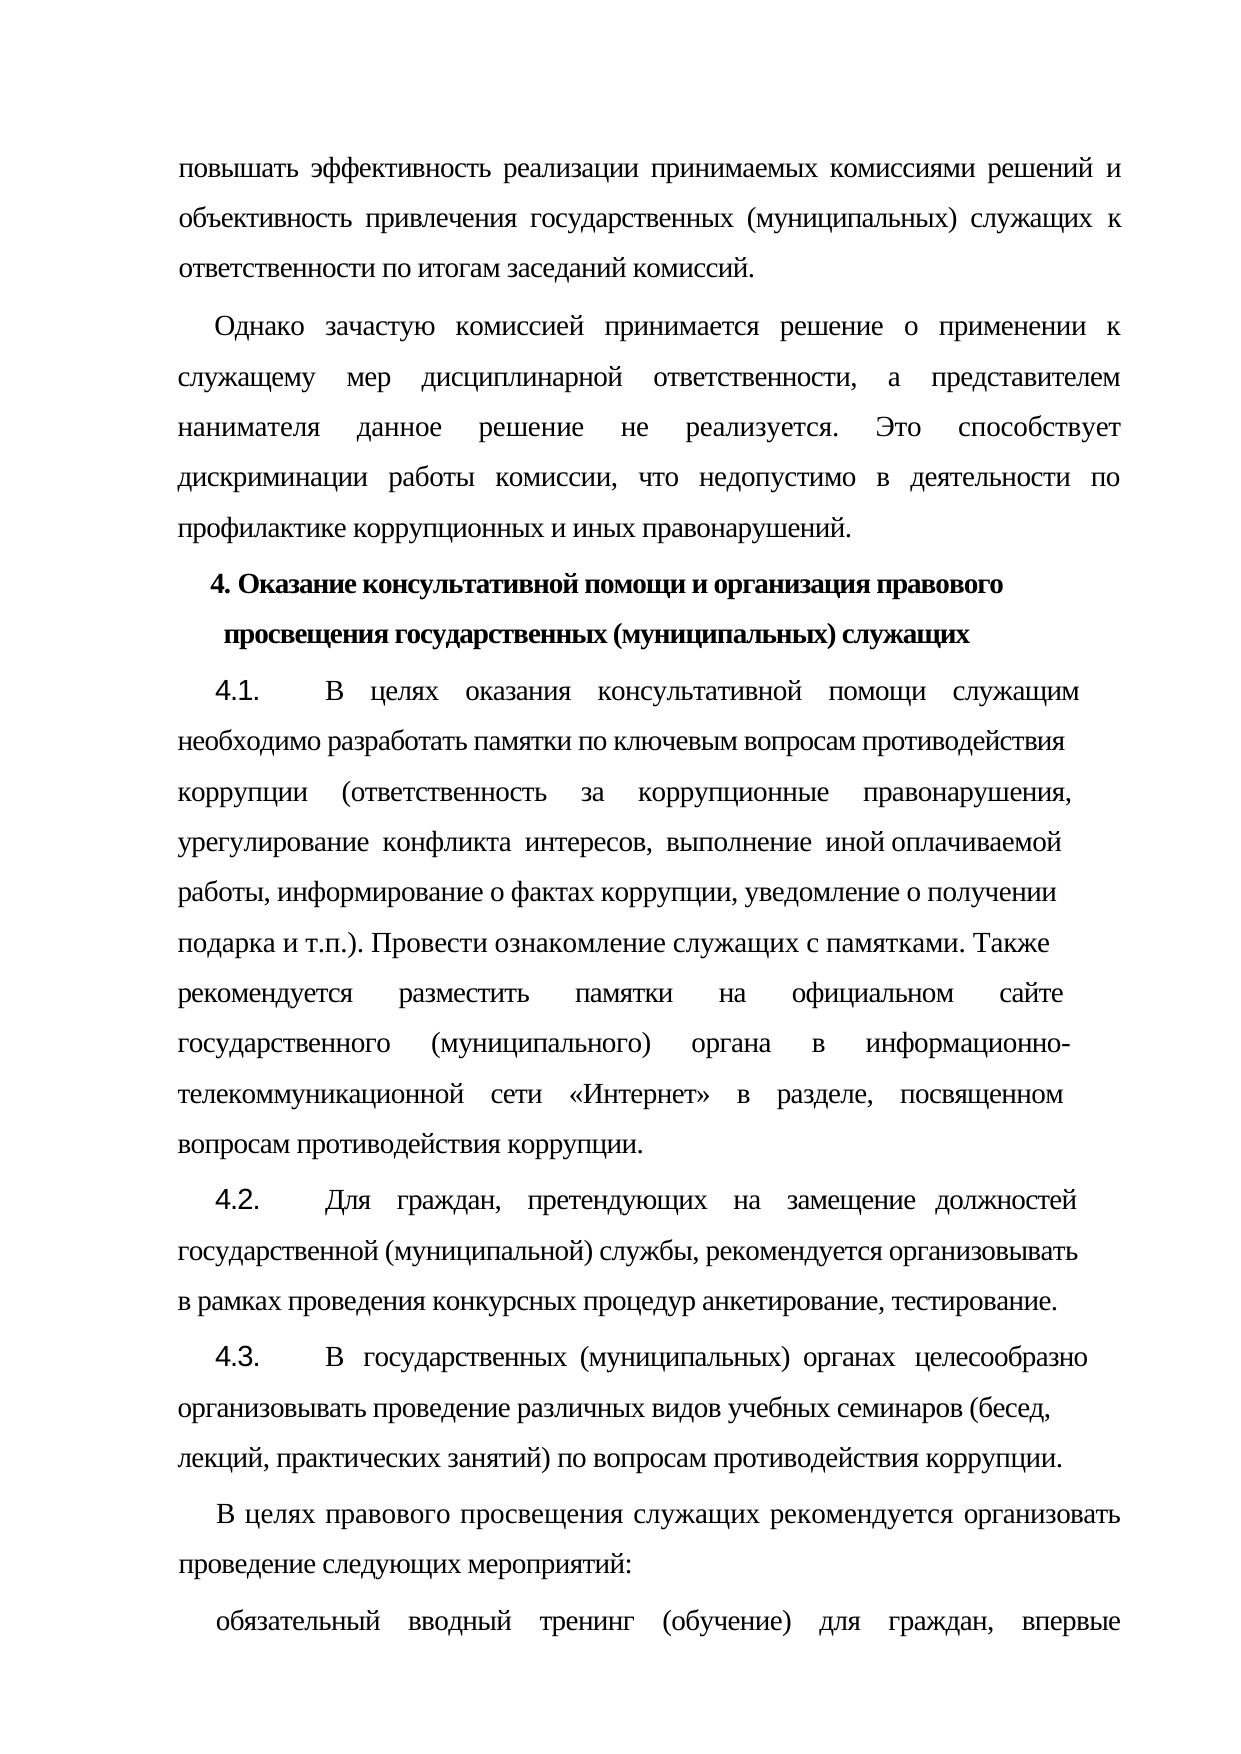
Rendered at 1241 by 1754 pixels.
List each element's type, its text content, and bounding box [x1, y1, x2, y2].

text В целях правового просвещения служащих рекомендуется организовать проведение следующих мероприятий: [178, 1496, 1121, 1580]
list В государственных (муниципальных) органах целесообразно организовывать проведение различных видов учебных семинаров (бесед, лекций, практических занятий) по вопросам противодействия коррупции. [177, 1339, 1122, 1474]
list Для граждан, претендующих на замещение должностей государственной (муниципальной) службы, рекомендуется организовывать в рамках проведения конкурсных процедур анкетирование, тестирование. [177, 1182, 1122, 1317]
text 4. Оказание консультативной помощи и организация правового просвещения государственных (муниципальных) служащих [210, 566, 1094, 650]
text Однако зачастую комиссией принимается решение о применении к служащему мер дисциплинарной ответственности, а представителем нанимателя данное решение не реализуется. Это способствует дискриминации работы комиссии, что недопустимо в деятельности по профилактике коррупционных и иных правонарушений. [177, 308, 1121, 543]
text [179, 1603, 1121, 1636]
list В целях оказания консультативной помощи служащим необходимо разработать памятки по ключевым вопросам противодействия коррупции (ответственность за коррупционные правонарушения, урегулирование конфликта интересов, выполнение иной оплачиваемой работы, информирование о фактах коррупции, уведомление о получении подарка и т.п.). Провести ознакомление служащих с памятками. Также рекомендуется разместить памятки на официальном сайте государственного (муниципального) органа в информационно- телекоммуникационной сети «Интернет» в разделе, посвященном вопросам противодействия коррупции. [177, 673, 1122, 1159]
text повышать эффективность реализации принимаемых комиссиями решений и объективность привлечения государственных (муниципальных) служащих к ответственности по итогам заседаний комиссий. [178, 150, 1121, 284]
